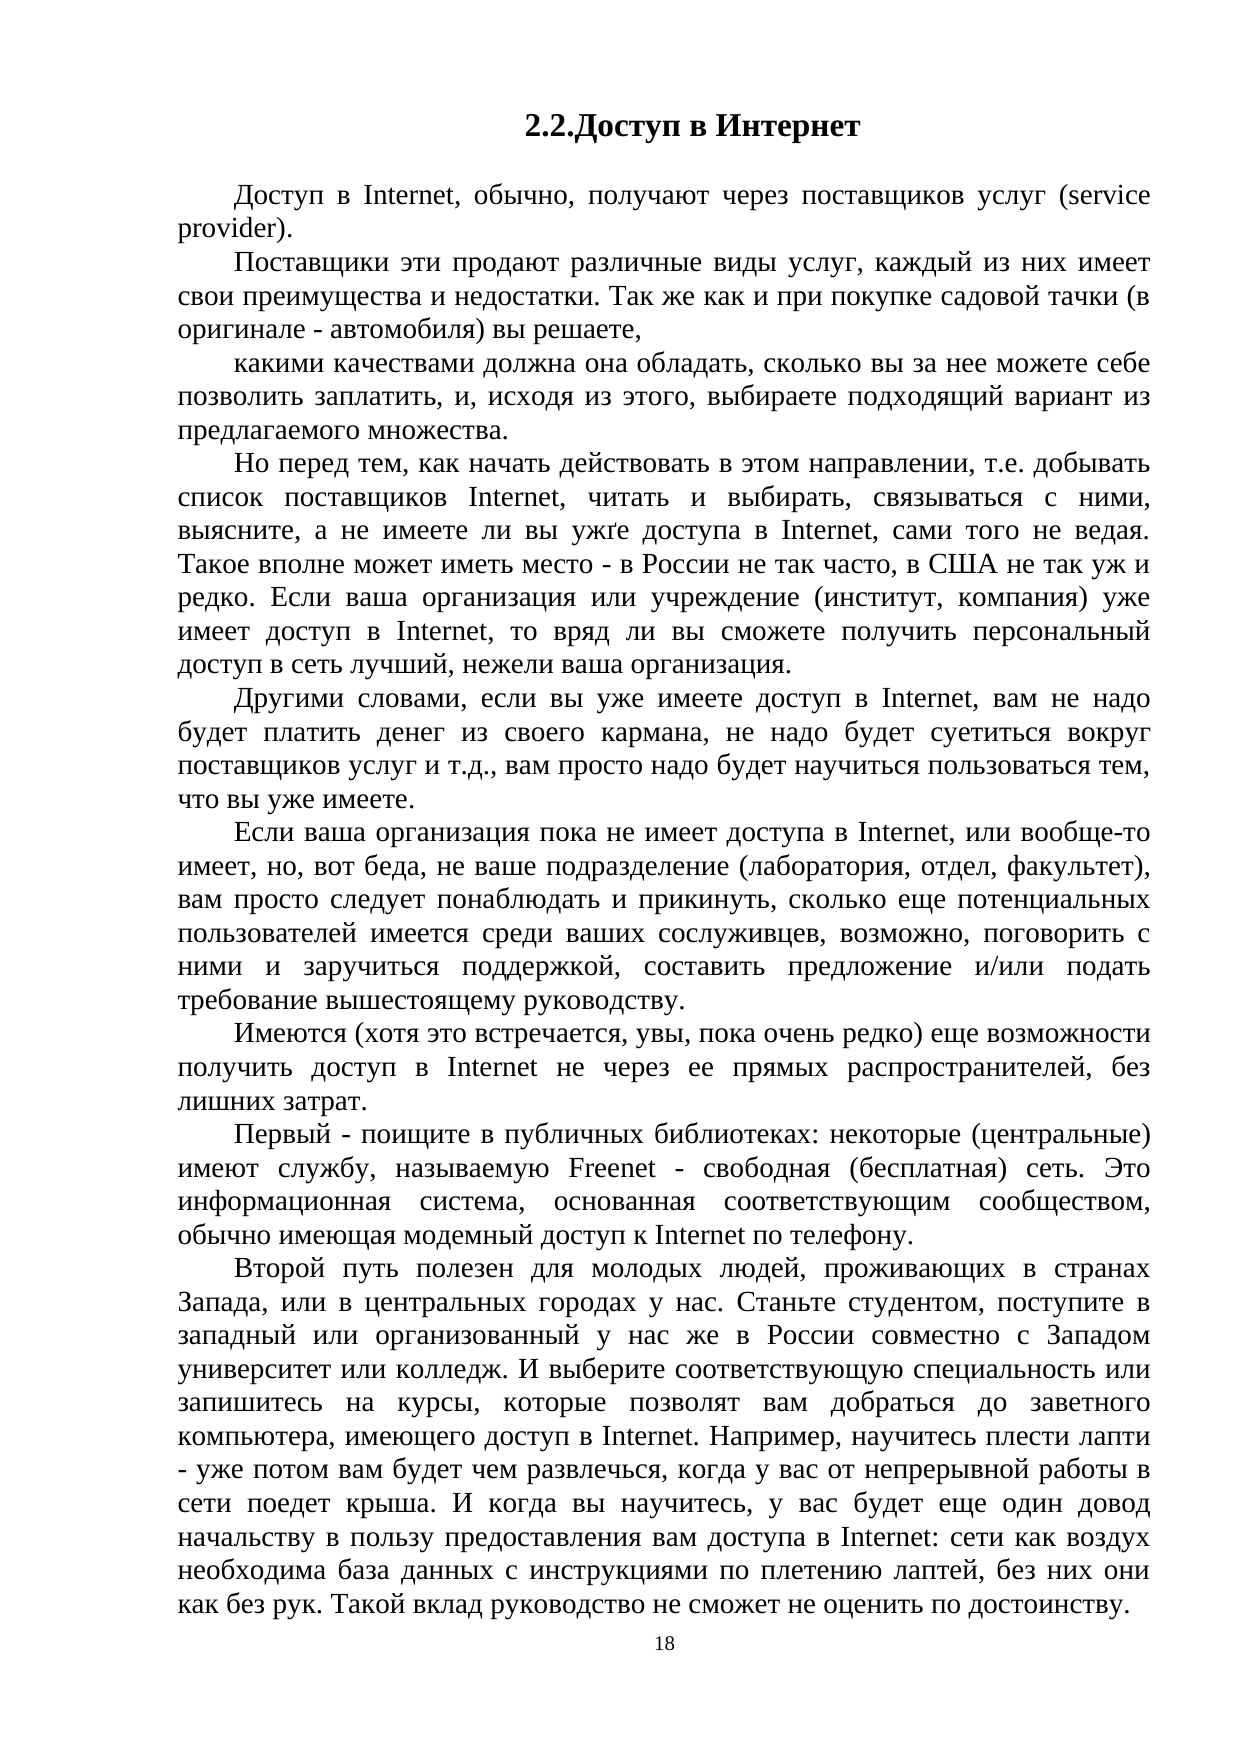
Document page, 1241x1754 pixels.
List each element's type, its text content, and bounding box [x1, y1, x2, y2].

text Но перед тем, как начать действовать в этом направлении, т.е. добывать список поставщиков Internet, читать и выбирать, связываться с ними, выясните, а не имеете ли вы ужґе доступа в Internet, сами того не ведая. Такое вполне может иметь место - в России не так часто, в США не так уж и редко. Если ваша организация или учреждение (институт, компания) уже имеет доступ в Internet, то вряд ли вы сможете получить персональный доступ в сеть лучший, нежели ваша организация. [177, 445, 1152, 680]
text Поставщики эти продают различные виды услуг, каждый из них имеет свои преимущества и недостатки. Так же как и при покупке садовой тачки (в оригинале - автомобиля) вы решаете, [177, 244, 1152, 345]
text 2.2.Доступ в Интернет [233, 105, 1152, 143]
text Имеются (хотя это встречается, увы, пока очень редко) еще возможности получить доступ в Internet не через ее прямых распространителей, без лишних затрат. [177, 1016, 1152, 1116]
text какими качествами должна она обладать, сколько вы за нее можете себе позволить заплатить, и, исходя из этого, выбираете подходящий вариант из предлагаемого множества. [177, 345, 1152, 445]
text Второй путь полезен для молодых людей, проживающих в странах Запада, или в центральных городах у нас. Станьте студентом, поступите в западный или организованный у нас же в России совместно с Западом университет или колледж. И выберите соответствующую специальность или запишитесь на курсы, которые позволят вам добраться до заветного компьютера, имеющего доступ в Internet. Например, научитесь плести лапти - уже потом вам будет чем развлечься, когда у вас от непрерывной работы в сети поедет крыша. И когда вы научитесь, у вас будет еще один довод начальству в пользу предоставления вам доступа в Internet: сети как воздух необходима база данных с инструкциями по плетению лаптей, без них они как без рук. Такой вклад руководство не сможет не оценить по достоинству. [177, 1250, 1152, 1619]
text Если ваша организация пока не имеет доступа в Internet, или вообще-то имеет, но, вот беда, не ваше подразделение (лаборатория, отдел, факультет), вам просто следует понаблюдать и прикинуть, сколько еще потенциальных пользователей имеется среди ваших сослуживцев, возможно, поговорить с ними и заручиться поддержкой, составить предложение и/или подать требование вышестоящему руководству. [177, 814, 1152, 1016]
text Первый - поищите в публичных библиотеках: некоторые (центральные) имеют службу, называемую Freenet - свободная (бесплатная) сеть. Это информационная система, основанная соответствующим сообществом, обычно имеющая модемный доступ к Internet по телефону. [177, 1116, 1152, 1250]
text Другими словами, если вы уже имеете доступ в Internet, вам не надо будет платить денег из своего кармана, не надо будет суетиться вокруг поставщиков услуг и т.д., вам просто надо будет научиться пользоваться тем, что вы уже имеете. [177, 680, 1152, 814]
text Доступ в Internet, обычно, получают через поставщиков услуг (service provider). [177, 177, 1152, 244]
